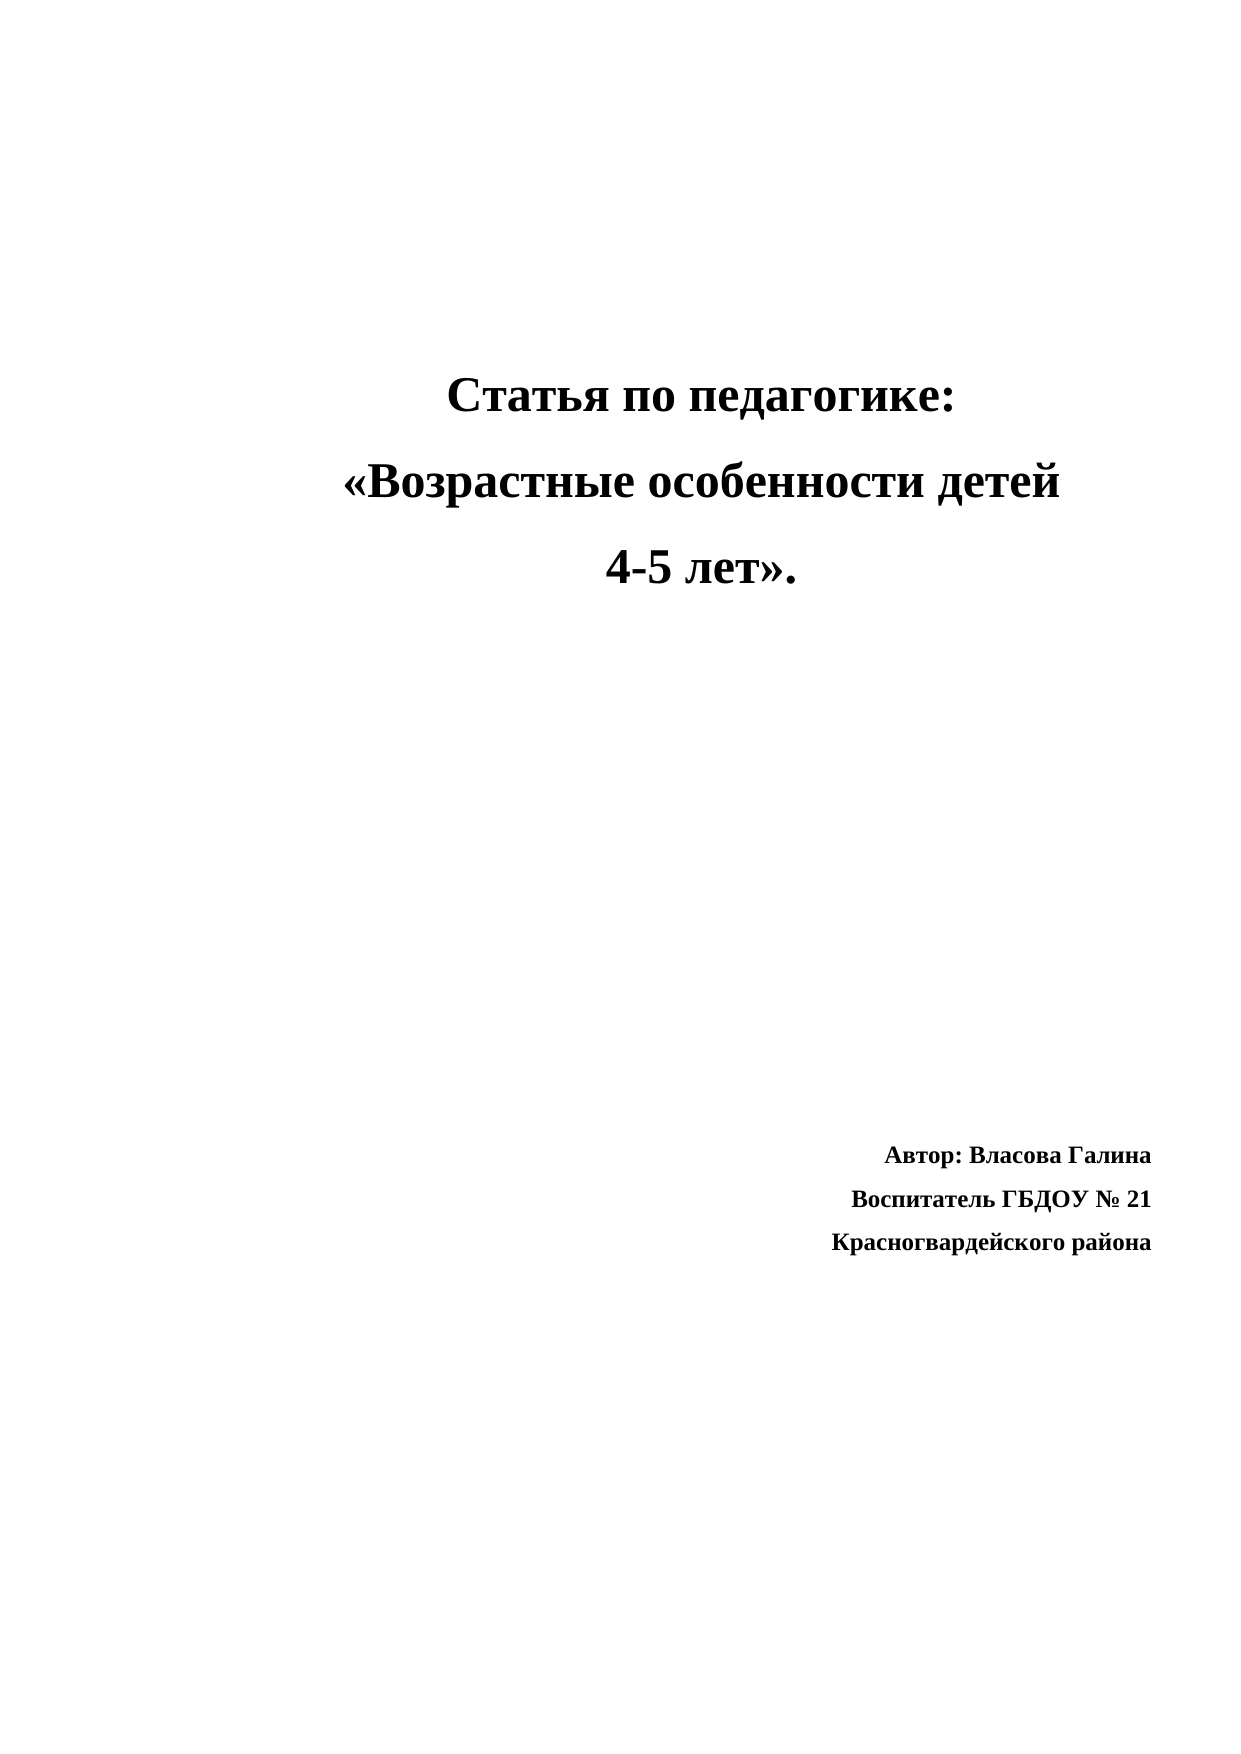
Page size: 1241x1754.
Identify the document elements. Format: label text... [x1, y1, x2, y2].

text Автор: Власова Галина [177, 1141, 1152, 1169]
text Красногвардейского района [177, 1227, 1152, 1256]
text Статья по педагогике: [177, 364, 1152, 422]
text «Возрастные особенности детей [177, 451, 1152, 508]
text 4-5 лет». [177, 537, 1152, 594]
text Воспитатель ГБДОУ № 21 [177, 1184, 1152, 1212]
